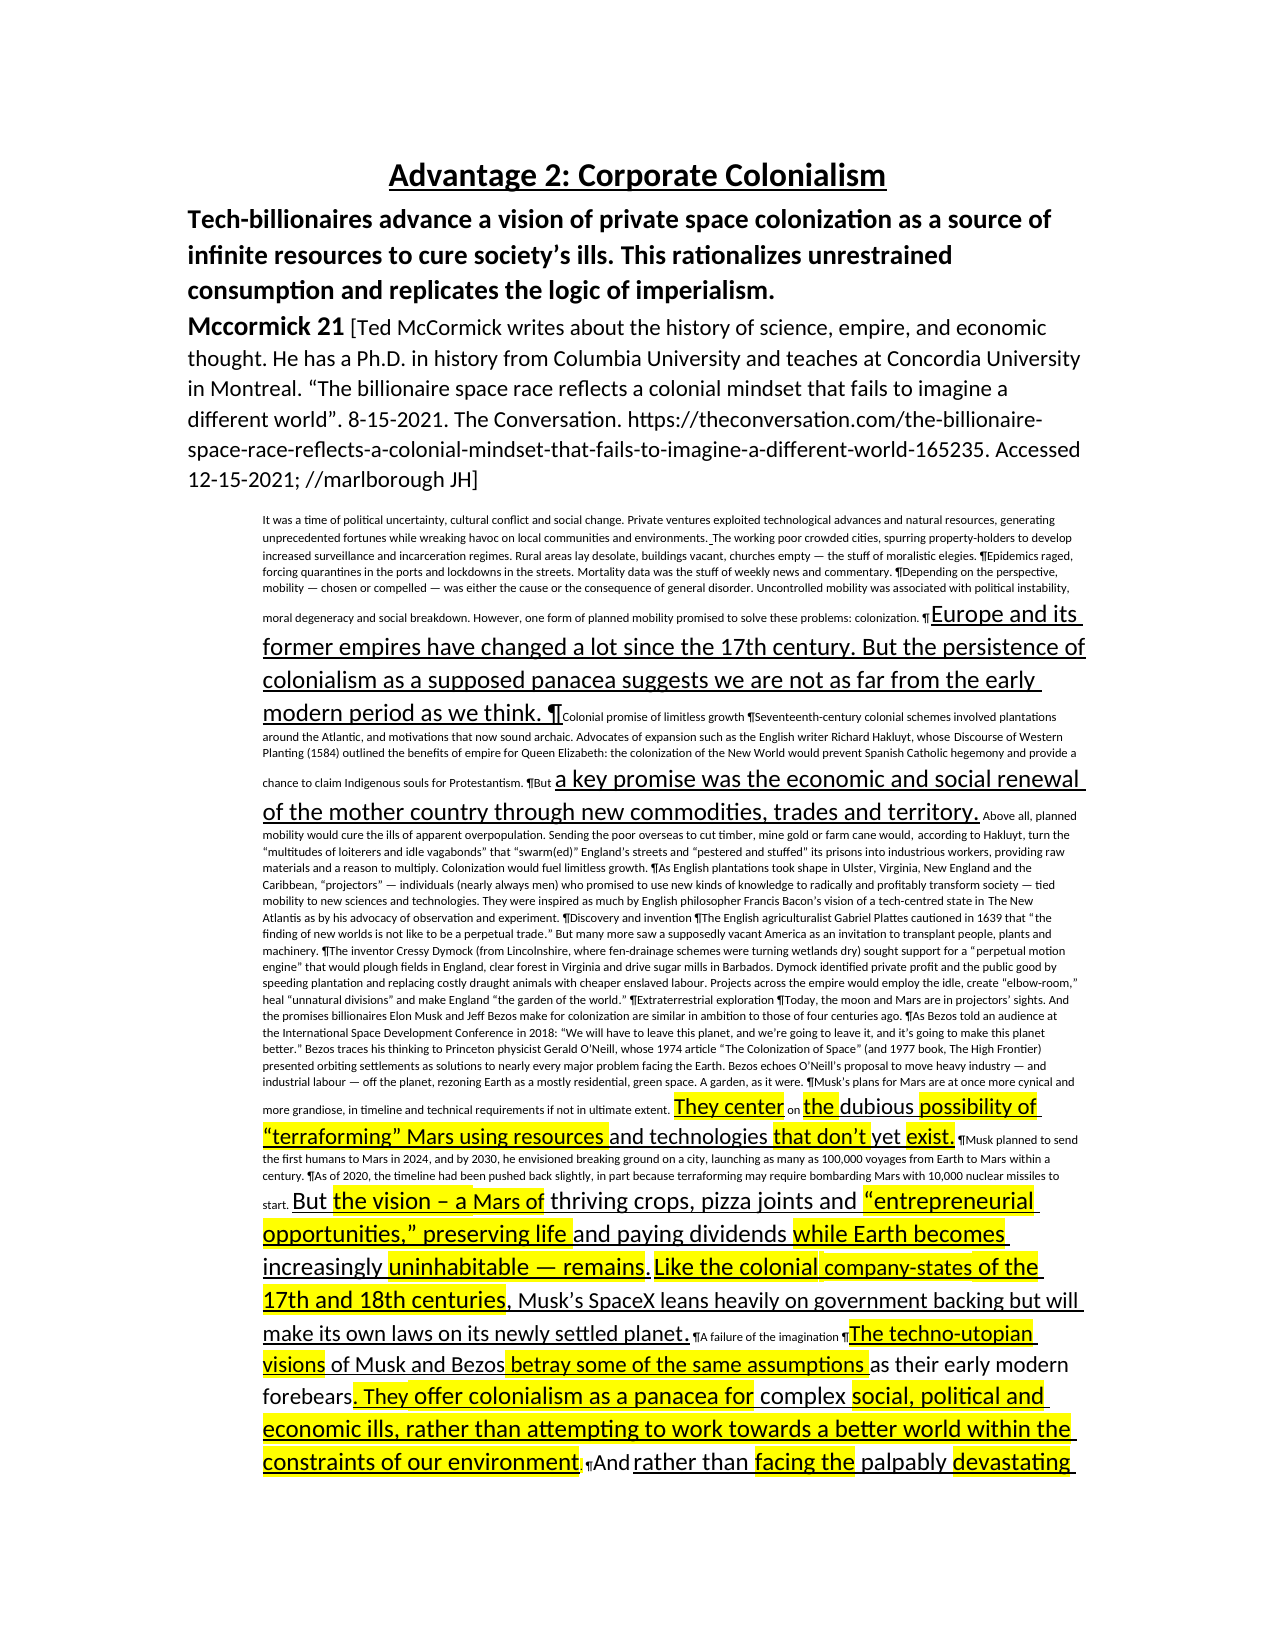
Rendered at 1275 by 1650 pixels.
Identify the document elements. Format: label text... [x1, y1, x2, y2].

subtitle Tech-billionaires advance a vision of private space colonization as a source of infinite resources to cure society’s ills. This rationalizes unrestrained consumption and replicates the logic of imperialism. [187, 202, 1087, 307]
text Mccormick 21 [Ted McCormick writes about the history of science, empire, and economic thought. He has a Ph.D. in history from Columbia University and teaches at Concordia University in Montreal. “The billionaire space race reflects a colonial mindset that fails to imagine a different world”. 8-15-2021. The Conversation. https://theconversation.com/the-billionaire-space-race-reflects-a-colonial-mindset-that-fails-to-imagine-a-different-world-165235. Accessed 12-15-2021; //marlborough JH] [187, 309, 1087, 493]
subtitle Advantage 2: Corporate Colonialism [187, 154, 1087, 195]
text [262, 512, 1087, 1477]
